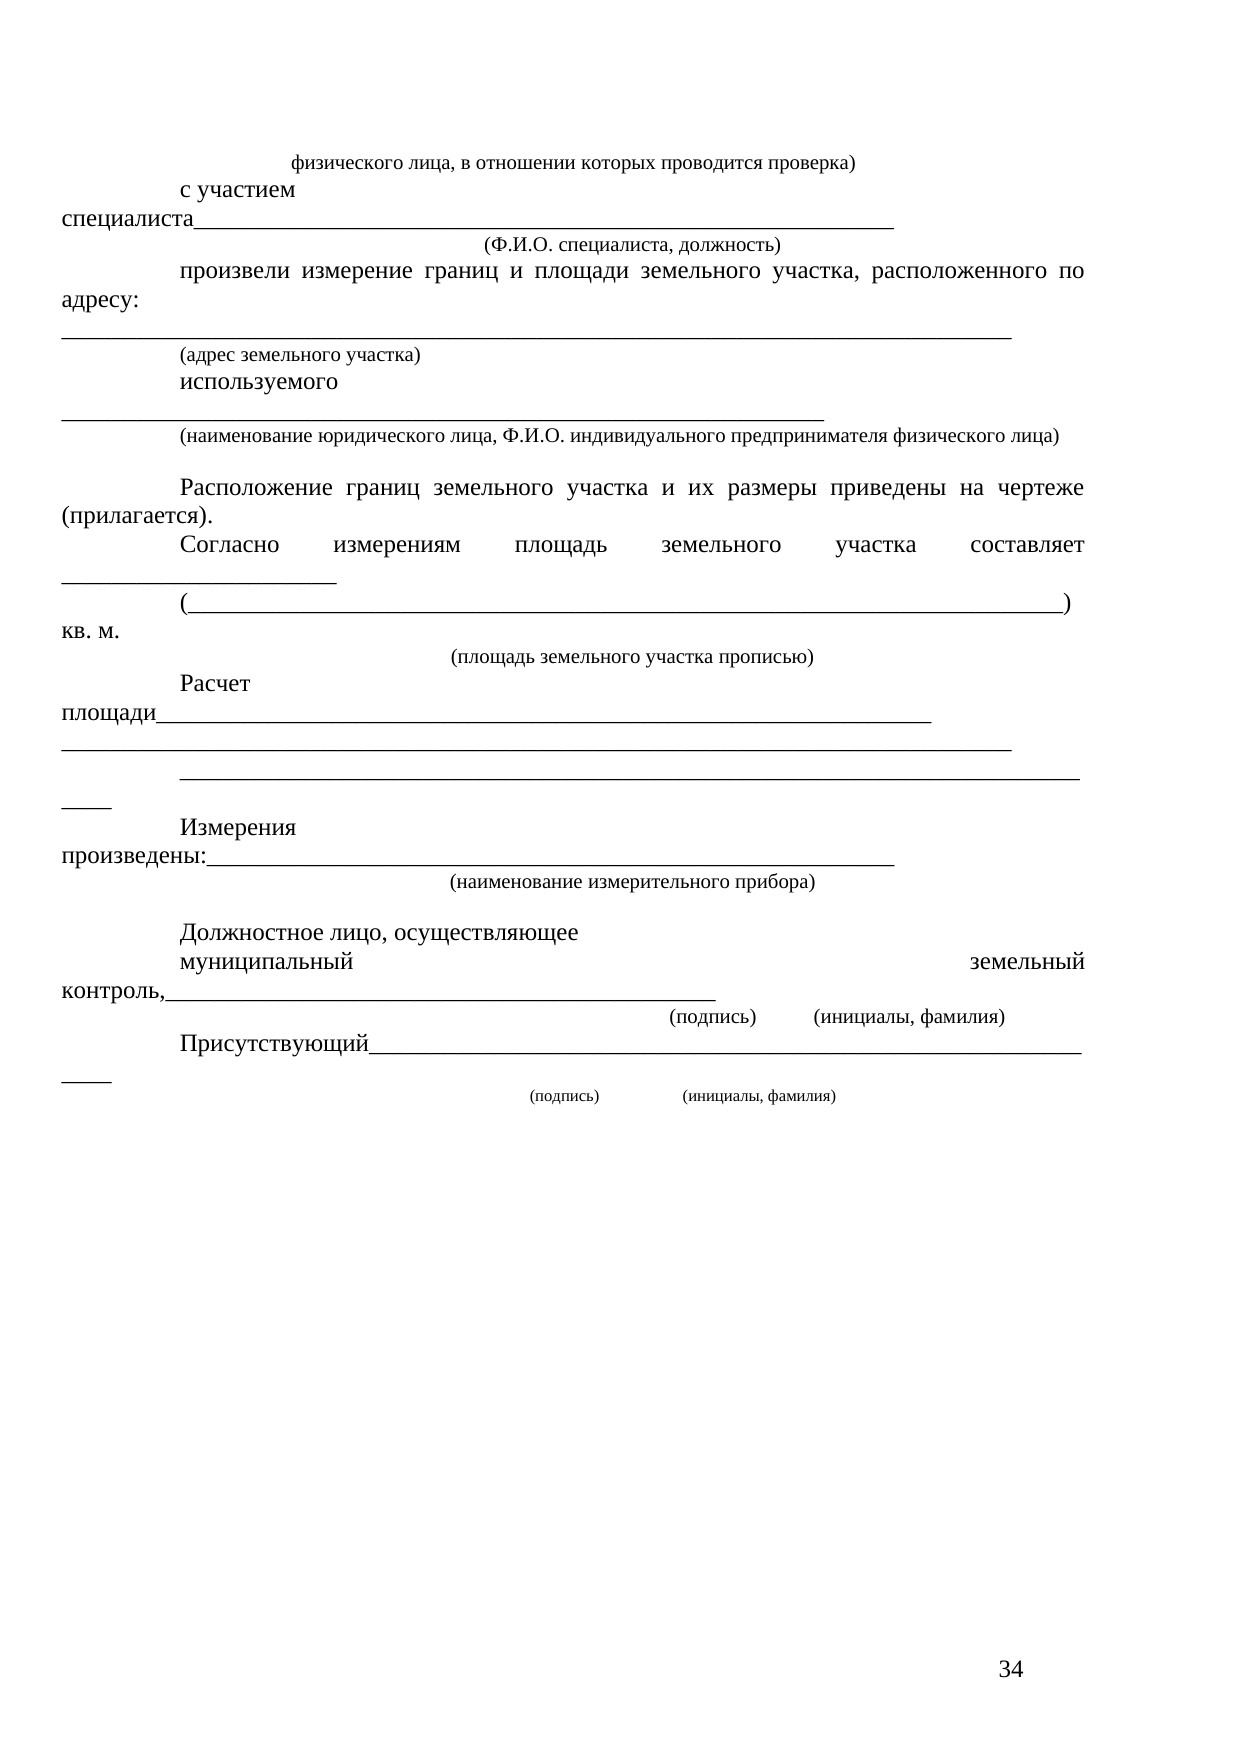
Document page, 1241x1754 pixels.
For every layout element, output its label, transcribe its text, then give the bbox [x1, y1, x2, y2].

text (Ф.И.О. специалиста, должность) [61, 232, 1085, 256]
text Расположение границ земельного участка и их размеры приведены на чертеже (прилагается). [61, 472, 1085, 529]
text (подпись) (инициалы, фамилия) [61, 1004, 1085, 1028]
text (адрес земельного участка) [61, 342, 1085, 366]
text Присутствующий_____________________________________________________________ [61, 1028, 1085, 1085]
text (______________________________________________________________________) кв. м. [61, 587, 1085, 644]
text произвели измерение границ и площади земельного участка, расположенного по адресу: ____________________________________________________________________________ [61, 256, 1085, 342]
text (площадь земельного участка прописью) [61, 644, 1085, 668]
text используемого _____________________________________________________________ [61, 366, 1085, 423]
text ____________________________________________________________________________ [61, 754, 1085, 812]
text Должностное лицо, осуществляющее [61, 917, 1085, 946]
text Согласно измерениям площадь земельного участка составляет ______________________ [61, 529, 1085, 587]
text Расчет площади______________________________________________________________ ____________________________________________________________________________ [61, 668, 1085, 754]
text с участием специалиста________________________________________________________ [61, 174, 1085, 232]
text (наименование измерительного прибора) [61, 869, 1085, 893]
text (Ф.И.О. законного представителя юридического лица, Ф.И.О. индивидуального предпринимателя, физического лица, в отношении которых проводится проверка) [61, 150, 1085, 174]
text Измерения произведены:_______________________________________________________ [61, 812, 1085, 869]
text муниципальный земельный контроль,____________________________________________ [61, 946, 1085, 1004]
text (наименование юридического лица, Ф.И.О. индивидуального предпринимателя физического лица) [61, 423, 1085, 447]
text (подпись) (инициалы, фамилия) [61, 1085, 1085, 1104]
